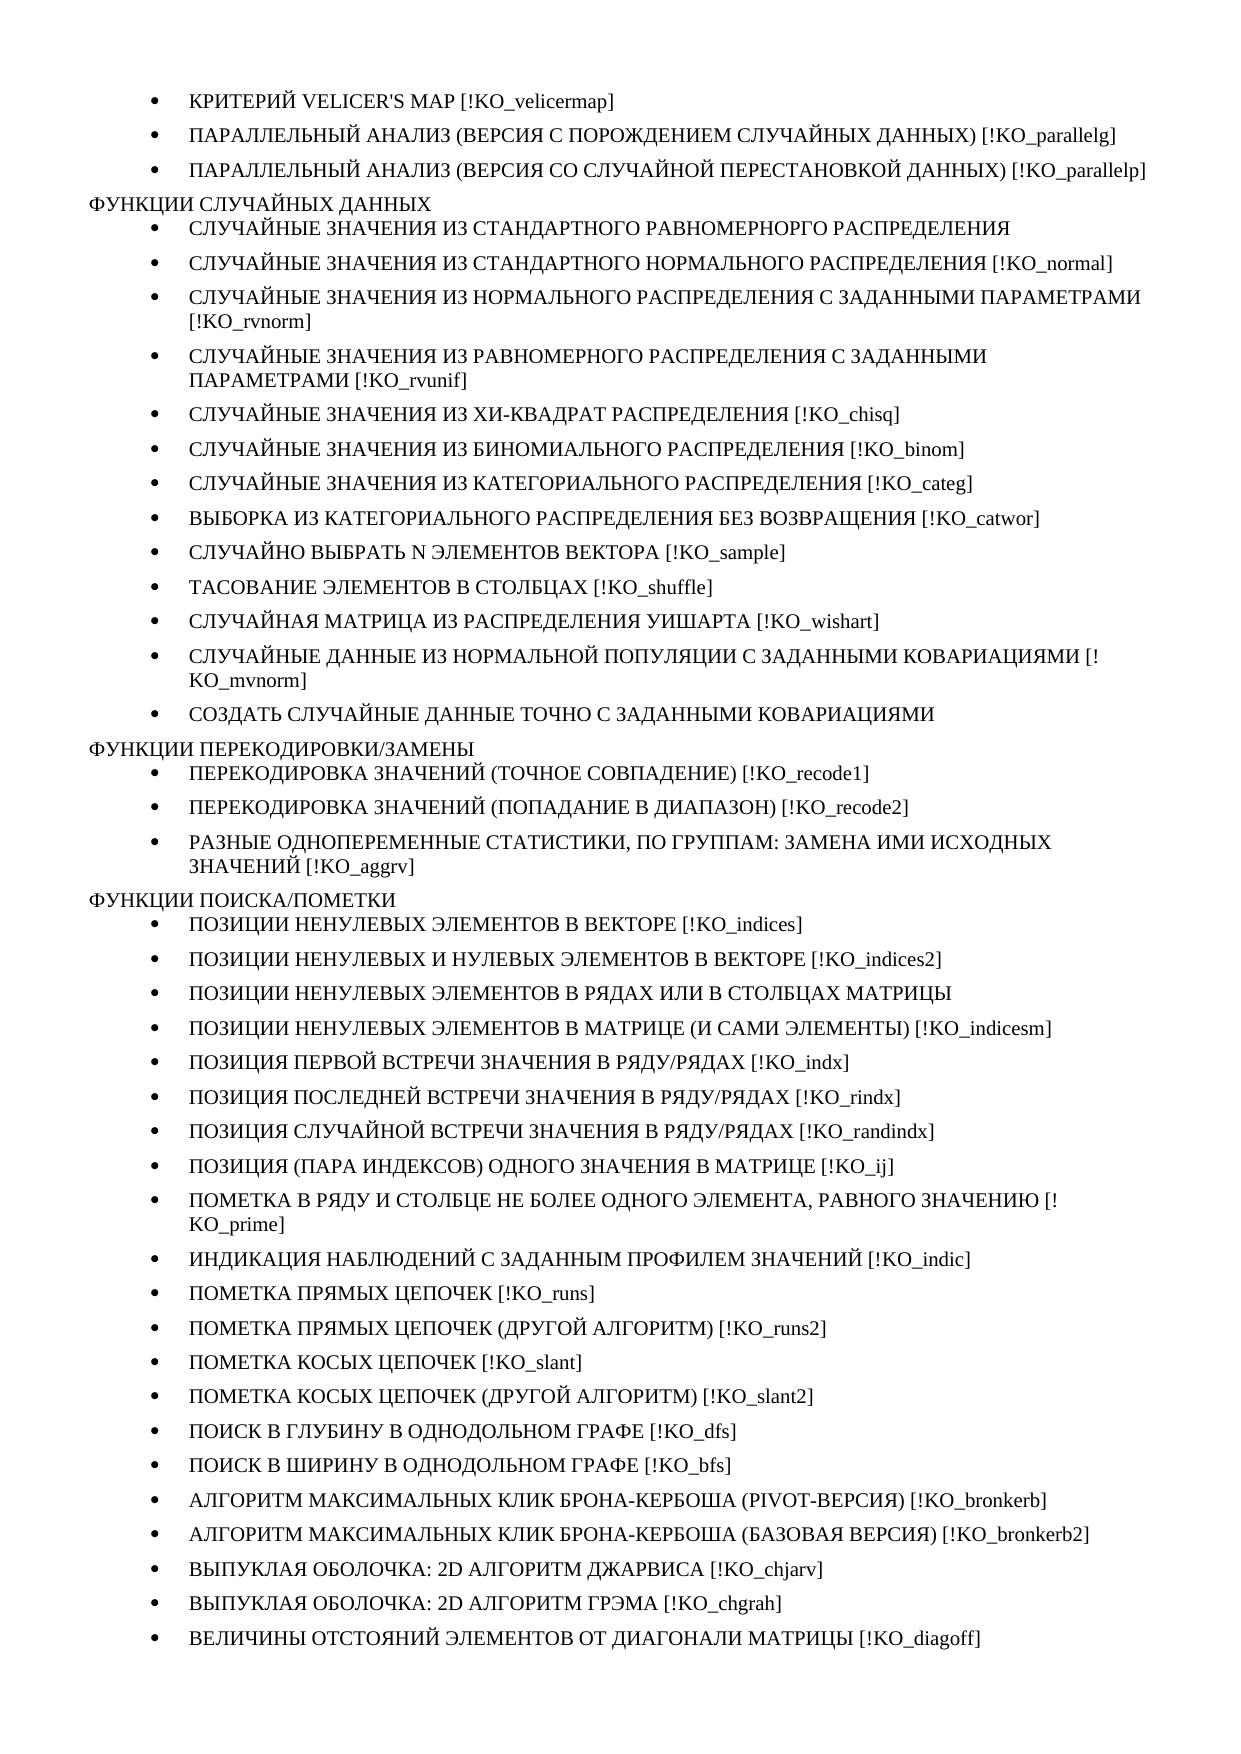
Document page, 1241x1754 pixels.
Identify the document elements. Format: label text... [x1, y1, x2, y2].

text СЛУЧАЙНЫЕ ЗНАЧЕНИЯ ИЗ НОРМАЛЬНОГО РАСПРЕДЕЛЕНИЯ С ЗАДАННЫМИ ПАРАМЕТРАМИ [!KO_rvnorm] [151, 285, 1152, 333]
text СЛУЧАЙНЫЕ ЗНАЧЕНИЯ ИЗ СТАНДАРТНОГО РАВНОМЕРНОРГО РАСПРЕДЕЛЕНИЯ [151, 216, 1152, 240]
text ПОЗИЦИЯ ПОСЛЕДНЕЙ ВСТРЕЧИ ЗНАЧЕНИЯ В РЯДУ/РЯДАХ [!KO_rindx] [151, 1084, 1152, 1109]
text ПОМЕТКА КОСЫХ ЦЕПОЧЕК [!KO_slant] [151, 1350, 1152, 1374]
text ВЫПУКЛАЯ ОБОЛОЧКА: 2D АЛГОРИТМ ДЖАРВИСА [!KO_chjarv] [151, 1557, 1152, 1581]
text ПАРАЛЛЕЛЬНЫЙ АНАЛИЗ (ВЕРСИЯ СО СЛУЧАЙНОЙ ПЕРЕСТАНОВКОЙ ДАННЫХ) [!KO_parallelp] [151, 158, 1152, 182]
text ВЫБОРКА ИЗ КАТЕГОРИАЛЬНОГО РАСПРЕДЕЛЕНИЯ БЕЗ ВОЗВРАЩЕНИЯ [!KO_catwor] [151, 506, 1152, 530]
text СЛУЧАЙНАЯ МАТРИЦА ИЗ РАСПРЕДЕЛЕНИЯ УИШАРТА [!KO_wishart] [151, 609, 1152, 633]
text ИНДИКАЦИЯ НАБЛЮДЕНИЙ С ЗАДАННЫМ ПРОФИЛЕМ ЗНАЧЕНИЙ [!KO_indic] [151, 1247, 1152, 1271]
text АЛГОРИТМ МАКСИМАЛЬНЫХ КЛИК БРОНА-КЕРБОША (БАЗОВАЯ ВЕРСИЯ) [!KO_bronkerb2] [151, 1522, 1152, 1546]
text ПОЗИЦИИ НЕНУЛЕВЫХ И НУЛЕВЫХ ЭЛЕМЕНТОВ В ВЕКТОРЕ [!KO_indices2] [151, 947, 1152, 971]
text ПОЗИЦИИ НЕНУЛЕВЫХ ЭЛЕМЕНТОВ В МАТРИЦЕ (И САМИ ЭЛЕМЕНТЫ) [!KO_indicesm] [151, 1016, 1152, 1040]
text СЛУЧАЙНЫЕ ЗНАЧЕНИЯ ИЗ БИНОМИАЛЬНОГО РАСПРЕДЕЛЕНИЯ [!KO_binom] [151, 437, 1152, 461]
text ПОМЕТКА КОСЫХ ЦЕПОЧЕК (ДРУГОЙ АЛГОРИТМ) [!KO_slant2] [151, 1384, 1152, 1408]
text ТАСОВАНИЕ ЭЛЕМЕНТОВ В СТОЛБЦАХ [!KO_shuffle] [151, 574, 1152, 599]
text ВЕЛИЧИНЫ ОТСТОЯНИЙ ЭЛЕМЕНТОВ ОТ ДИАГОНАЛИ МАТРИЦЫ [!KO_diagoff] [151, 1626, 1152, 1650]
text СЛУЧАЙНЫЕ ЗНАЧЕНИЯ ИЗ КАТЕГОРИАЛЬНОГО РАСПРЕДЕЛЕНИЯ [!KO_categ] [151, 471, 1152, 495]
text РАЗНЫЕ ОДНОПЕРЕМЕННЫЕ СТАТИСТИКИ, ПО ГРУППАМ: ЗАМЕНА ИМИ ИСХОДНЫХ ЗНАЧЕНИЙ [!KO_aggrv] [151, 829, 1152, 878]
text ПОИСК В ГЛУБИНУ В ОДНОДОЛЬНОМ ГРАФЕ [!KO_dfs] [151, 1419, 1152, 1443]
text ФУНКЦИИ ПЕРЕКОДИРОВКИ/ЗАМЕНЫ [89, 737, 1152, 761]
text ВЫПУКЛАЯ ОБОЛОЧКА: 2D АЛГОРИТМ ГРЭМА [!KO_chgrah] [151, 1591, 1152, 1615]
text СЛУЧАЙНЫЕ ЗНАЧЕНИЯ ИЗ РАВНОМЕРНОГО РАСПРЕДЕЛЕНИЯ С ЗАДАННЫМИ ПАРАМЕТРАМИ [!KO_rvunif] [151, 344, 1152, 392]
text АЛГОРИТМ МАКСИМАЛЬНЫХ КЛИК БРОНА-КЕРБОША (PIVOT-ВЕРСИЯ) [!KO_bronkerb] [151, 1488, 1152, 1512]
text ПАРАЛЛЕЛЬНЫЙ АНАЛИЗ (ВЕРСИЯ С ПОРОЖДЕНИЕМ СЛУЧАЙНЫХ ДАННЫХ) [!KO_parallelg] [151, 123, 1152, 147]
text ПОЗИЦИЯ (ПАРА ИНДЕКСОВ) ОДНОГО ЗНАЧЕНИЯ В МАТРИЦЕ [!KO_ij] [151, 1153, 1152, 1178]
text ПОМЕТКА В РЯДУ И СТОЛБЦЕ НЕ БОЛЕЕ ОДНОГО ЭЛЕМЕНТА, РАВНОГО ЗНАЧЕНИЮ [!KO_prime] [151, 1188, 1152, 1236]
text ФУНКЦИИ СЛУЧАЙНЫХ ДАННЫХ [89, 192, 1152, 216]
text ФУНКЦИИ ПОИСКА/ПОМЕТКИ [89, 888, 1152, 912]
text СОЗДАТЬ СЛУЧАЙНЫЕ ДАННЫЕ ТОЧНО С ЗАДАННЫМИ КОВАРИАЦИЯМИ [151, 702, 1152, 726]
text ПЕРЕКОДИРОВКА ЗНАЧЕНИЙ (ТОЧНОЕ СОВПАДЕНИЕ) [!KO_recode1] [151, 761, 1152, 785]
text ПОМЕТКА ПРЯМЫХ ЦЕПОЧЕК (ДРУГОЙ АЛГОРИТМ) [!KO_runs2] [151, 1316, 1152, 1339]
text ПОЗИЦИИ НЕНУЛЕВЫХ ЭЛЕМЕНТОВ В ВЕКТОРЕ [!KO_indices] [151, 912, 1152, 936]
text ПОИСК В ШИРИНУ В ОДНОДОЛЬНОМ ГРАФЕ [!KO_bfs] [151, 1453, 1152, 1477]
text КРИТЕРИЙ VELICER'S MAP [!KO_velicermap] [151, 89, 1152, 113]
text ПОМЕТКА ПРЯМЫХ ЦЕПОЧЕК [!KO_runs] [151, 1281, 1152, 1305]
text ПЕРЕКОДИРОВКА ЗНАЧЕНИЙ (ПОПАДАНИЕ В ДИАПАЗОН) [!KO_recode2] [151, 795, 1152, 819]
text СЛУЧАЙНО ВЫБРАТЬ N ЭЛЕМЕНТОВ ВЕКТОРА [!KO_sample] [151, 540, 1152, 564]
text СЛУЧАЙНЫЕ ДАННЫЕ ИЗ НОРМАЛЬНОЙ ПОПУЛЯЦИИ С ЗАДАННЫМИ КОВАРИАЦИЯМИ [!KO_mvnorm] [151, 643, 1152, 692]
text СЛУЧАЙНЫЕ ЗНАЧЕНИЯ ИЗ ХИ-КВАДРАТ РАСПРЕДЕЛЕНИЯ [!KO_chisq] [151, 402, 1152, 426]
text ПОЗИЦИИ НЕНУЛЕВЫХ ЭЛЕМЕНТОВ В РЯДАХ ИЛИ В СТОЛБЦАХ МАТРИЦЫ [151, 981, 1152, 1005]
text ПОЗИЦИЯ ПЕРВОЙ ВСТРЕЧИ ЗНАЧЕНИЯ В РЯДУ/РЯДАХ [!KO_indx] [151, 1050, 1152, 1074]
text СЛУЧАЙНЫЕ ЗНАЧЕНИЯ ИЗ СТАНДАРТНОГО НОРМАЛЬНОГО РАСПРЕДЕЛЕНИЯ [!KO_normal] [151, 251, 1152, 275]
text ПОЗИЦИЯ СЛУЧАЙНОЙ ВСТРЕЧИ ЗНАЧЕНИЯ В РЯДУ/РЯДАХ [!KO_randindx] [151, 1119, 1152, 1143]
